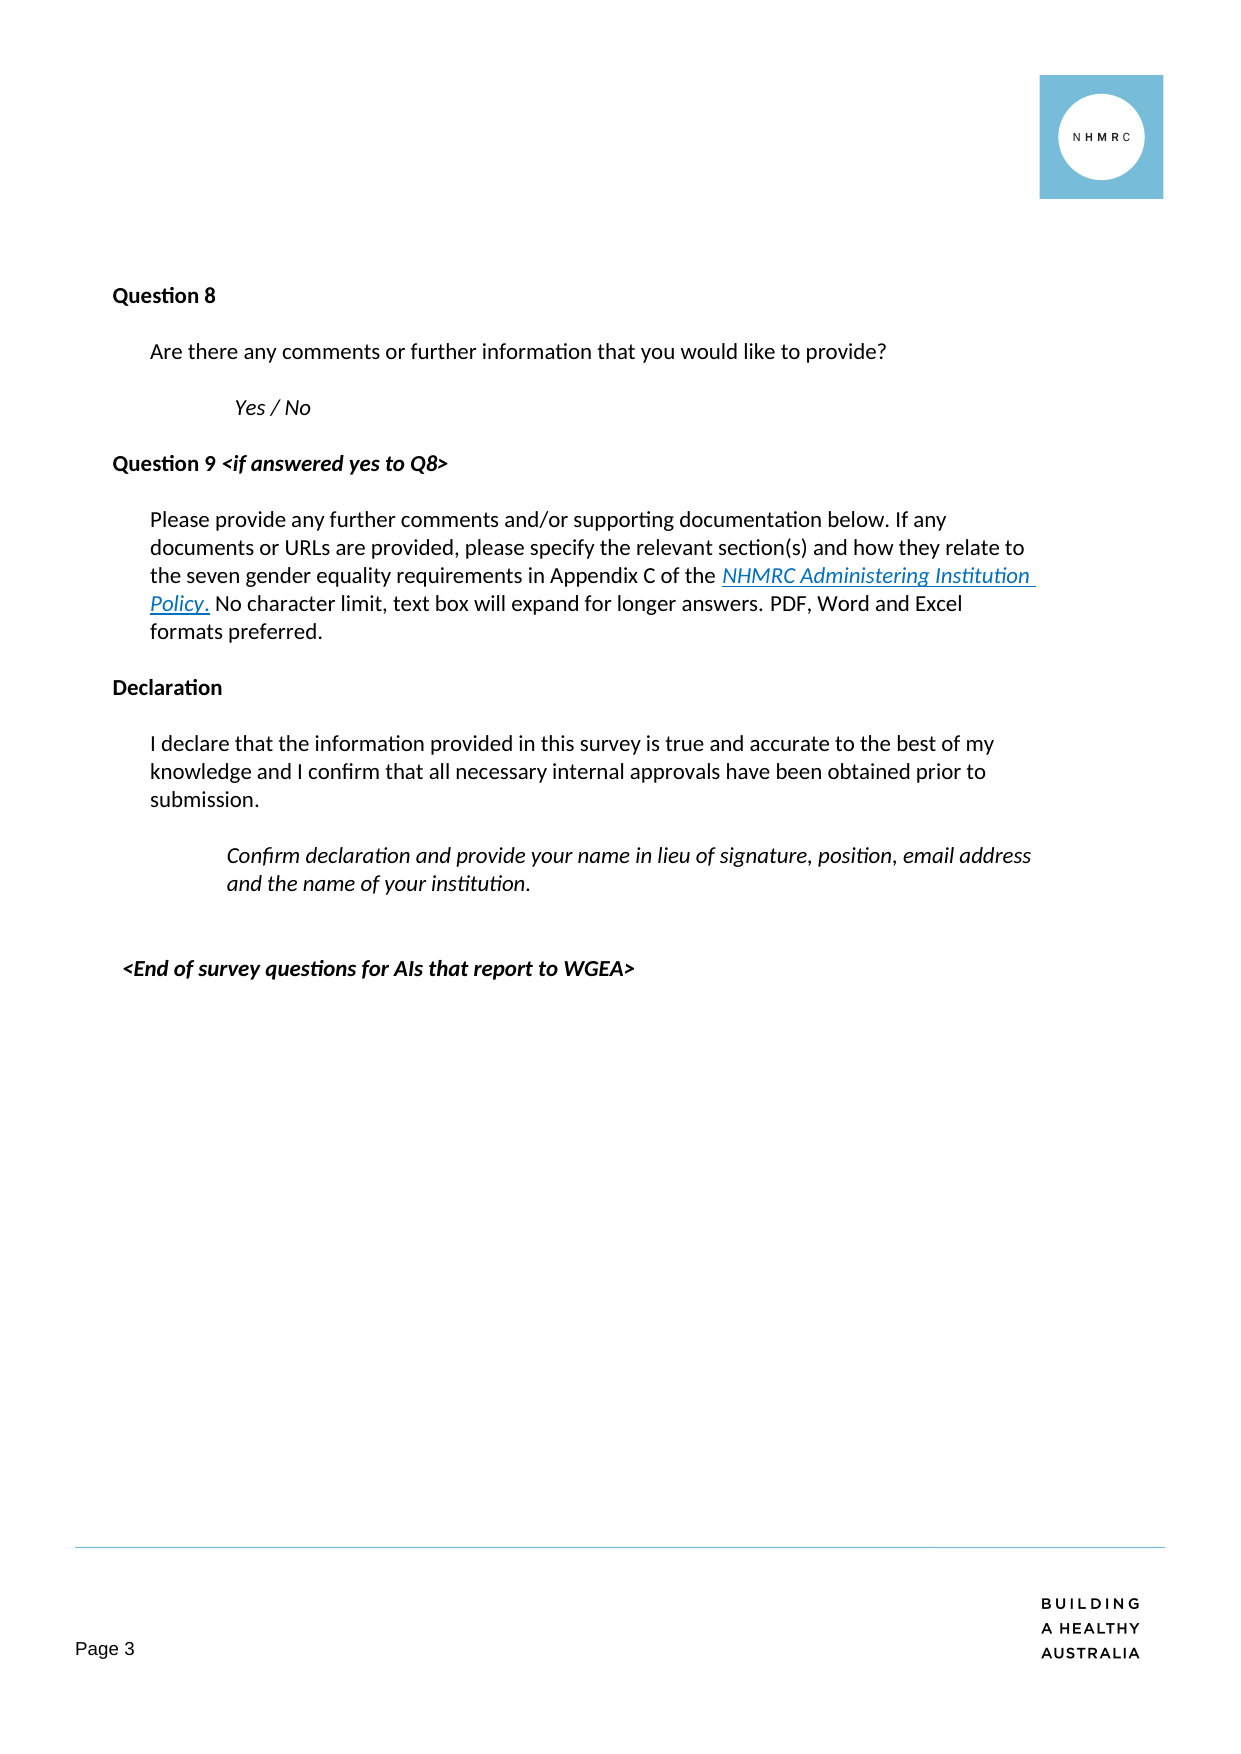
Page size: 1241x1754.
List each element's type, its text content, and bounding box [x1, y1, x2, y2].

picture [1039, 1596, 1141, 1660]
text Question 9 <if answered yes to Q8> [112, 449, 1039, 477]
text Question 8 [112, 281, 1039, 309]
text Are there any comments or further information that you would like to provide? [150, 337, 1039, 365]
text Please provide any further comments and/or supporting documentation below. If any documents or URLs are provided, please specify the relevant section(s) and how they relate to the seven gender equality requirements in Appendix C of the NHMRC Administering Institution Policy. No character limit, text box will expand for longer answers. PDF, Word and Excel formats preferred. [150, 505, 1039, 645]
text <End of survey questions for AIs that report to WGEA> [75, 954, 1039, 982]
text I declare that the information provided in this survey is true and accurate to the best of my knowledge and I confirm that all necessary internal approvals have been obtained prior to submission. [150, 729, 1039, 813]
list Declaration [112, 673, 1039, 701]
list Yes / No [234, 393, 1039, 421]
list Confirm declaration and provide your name in lieu of signature, position, email address and the name of your institution. [227, 842, 1039, 898]
picture [1039, 75, 1164, 199]
